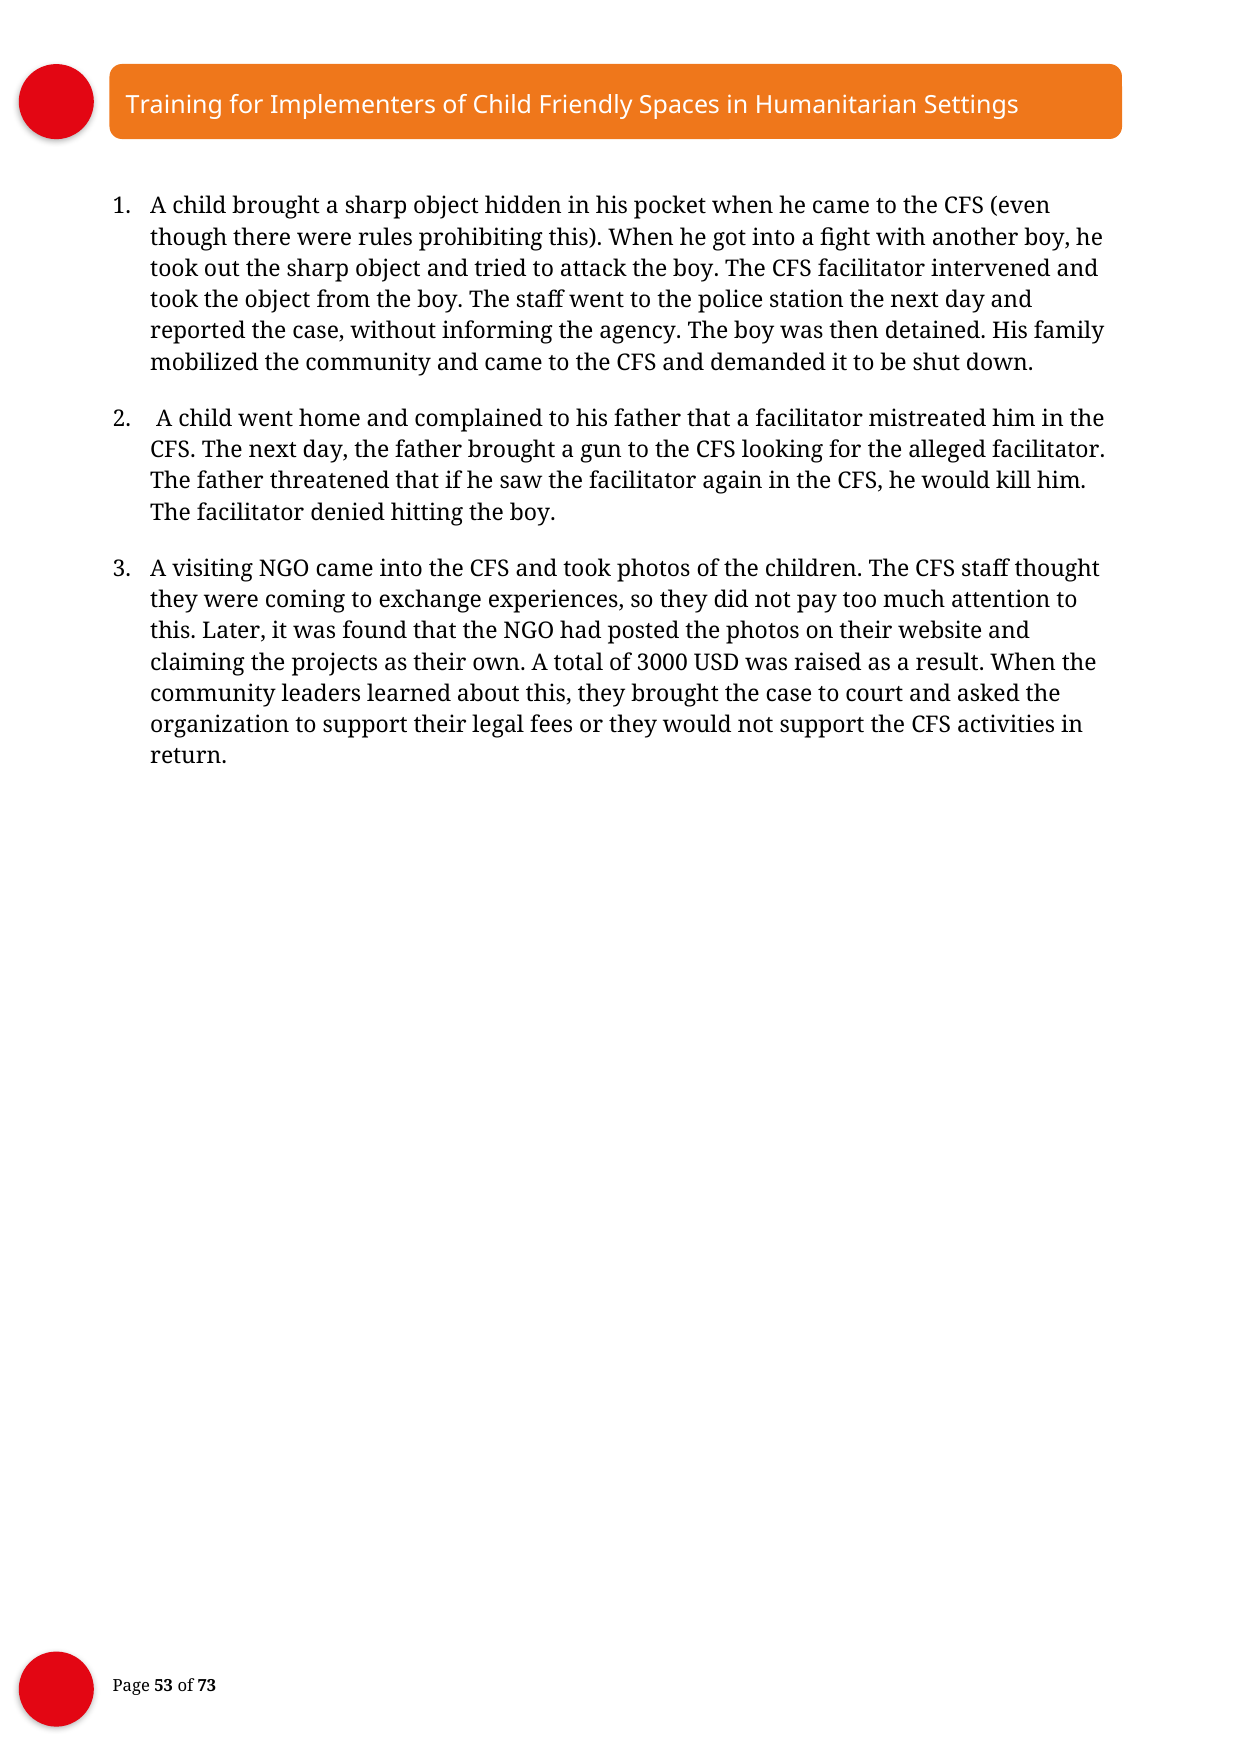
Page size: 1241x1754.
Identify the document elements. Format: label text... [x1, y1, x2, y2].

list A child brought a sharp object hidden in his pocket when he came to the CFS (even though there were rules prohibiting this). When he got into a fight with another boy, he took out the sharp object and tried to attack the boy. The CFS facilitator intervened and took the object from the boy. The staff went to the police station the next day and reported the case, without informing the agency. The boy was then detained. His family mobilized the community and came to the CFS and demanded it to be shut down. [112, 189, 1128, 377]
list A child went home and complained to his father that a facilitator mistreated him in the CFS. The next day, the father brought a gun to the CFS looking for the alleged facilitator. The father threatened that if he saw the facilitator again in the CFS, he would kill him. The facilitator denied hitting the boy. [112, 406, 1128, 531]
list A visiting NGO came into the CFS and took photos of the children. The CFS staff thought they were coming to exchange experiences, so they did not pay too much attention to this. Later, it was found that the NGO had posted the photos on their website and claiming the projects as their own. A total of 3000 USD was raised as a result. When the community leaders learned about this, they brought the case to court and asked the organization to support their legal fees or they would not support the CFS activities in return. [112, 560, 1128, 779]
